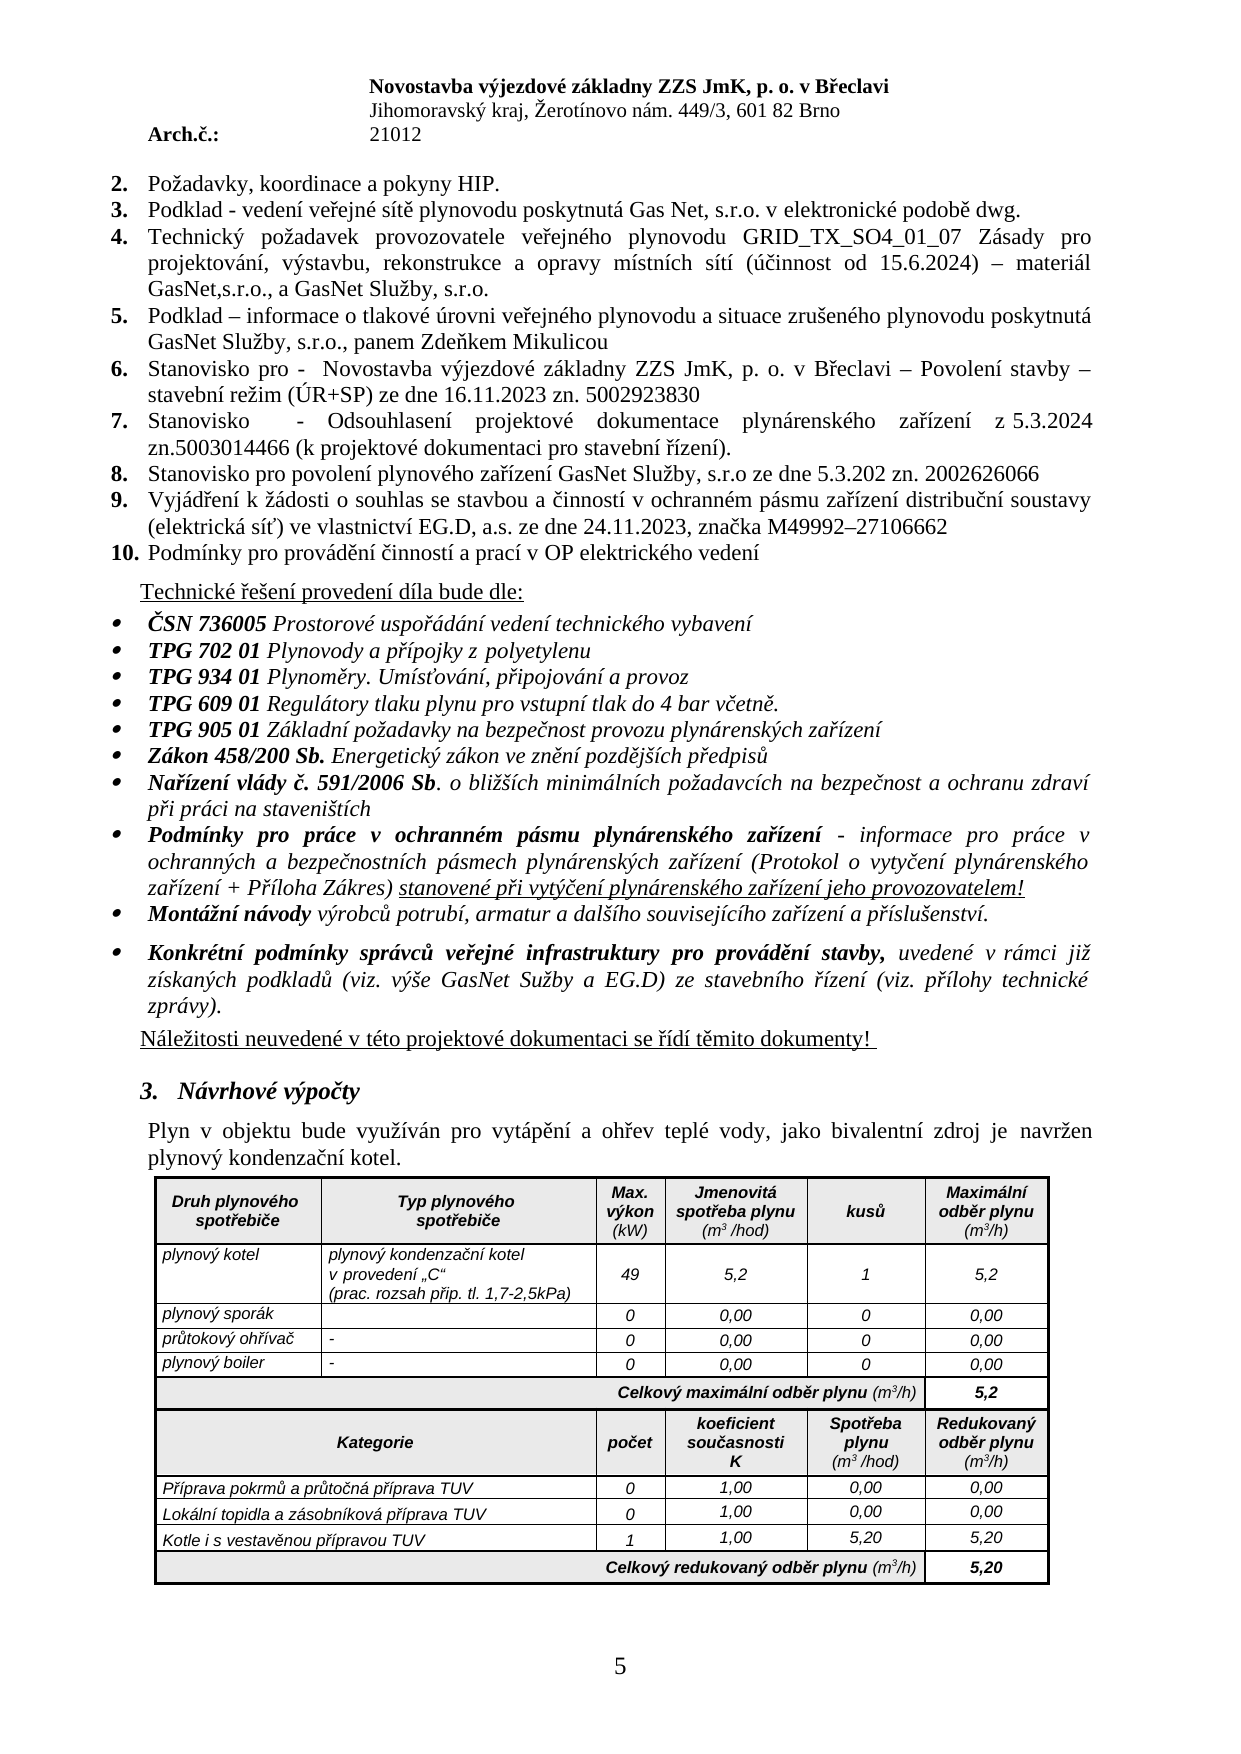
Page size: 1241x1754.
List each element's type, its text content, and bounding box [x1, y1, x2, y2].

table_cell 0 [808, 1353, 925, 1376]
table_cell 5,2 [666, 1245, 807, 1303]
table_cell 0,00 [808, 1499, 925, 1524]
list Stanovisko pro - Novostavba výjezdové základny ZZS JmK, p. o. v Břeclavi – Povolení stavby – stavební režim (ÚR+SP) ze dne 16.11.2023 zn. 5002923830 [111, 354, 1092, 407]
table_cell 0,00 [808, 1477, 925, 1498]
table_cell 1 [597, 1525, 665, 1550]
table_cell 49 [597, 1245, 665, 1303]
table_cell průtokový ohřívač [157, 1329, 321, 1352]
table_cell - [322, 1353, 596, 1376]
table_header Typ plynového spotřebiče [322, 1179, 596, 1243]
table_cell 0,00 [666, 1353, 807, 1376]
list Konkrétní podmínky správců veřejné infrastruktury pro provádění stavby, uvedené v rámci již získaných podkladů (viz. výše GasNet Sužby a EG.D) ze stavebního řízení (viz. přílohy technické zprávy). [111, 939, 1092, 1018]
table_cell 1 [808, 1245, 925, 1303]
list Podklad - vedení veřejné sítě plynovodu poskytnutá Gas Net, s.r.o. v elektronické podobě dwg. [111, 196, 1092, 223]
table_header Max. výkon (kW) [597, 1179, 665, 1243]
table_cell Kategorie [157, 1411, 596, 1474]
table_cell 0,00 [926, 1353, 1047, 1376]
table_cell 1,00 [666, 1499, 807, 1524]
list Nařízení vlády č. 591/2006 Sb. o bližších minimálních požadavcích na bezpečnost a ochranu zdraví při práci na staveništích [111, 769, 1092, 821]
subtitle Návrhové výpočty [140, 1076, 1092, 1105]
table_cell 1,00 [666, 1477, 807, 1498]
table_cell 0 [597, 1499, 665, 1524]
list TPG 702 01 Plynovody a přípojky z polyetylenu [111, 637, 1092, 663]
table_cell 0 [597, 1353, 665, 1376]
table_cell Lokální topidla a zásobníková příprava TUV [157, 1499, 596, 1524]
list ČSN 736005 Prostorové uspořádání vedení technického vybavení [111, 611, 1092, 637]
table_cell 5,2 [926, 1378, 1047, 1408]
table_cell 0,00 [926, 1499, 1047, 1524]
table_cell 0 [597, 1304, 665, 1327]
table_cell koeficient současnosti K [666, 1411, 807, 1474]
table_cell 5,20 [926, 1552, 1047, 1582]
table_cell Redukovaný odběr plynu (m3/h) [926, 1411, 1047, 1474]
list TPG 905 01 Základní požadavky na bezpečnost provozu plynárenských zařízení [111, 716, 1092, 742]
table_cell - [322, 1329, 596, 1352]
text Plyn v objektu bude využíván pro vytápění a ohřev teplé vody, jako bivalentní zdroj je navržen plynový kondenzační kotel. [148, 1117, 1092, 1170]
table_cell 0 [597, 1477, 665, 1498]
table_cell 5,20 [926, 1525, 1047, 1550]
list Stanovisko - Odsouhlasení projektové dokumentace plynárenského zařízení z 5.3.2024 zn.5003014466 (k projektové dokumentaci pro stavební řízení). [111, 407, 1092, 460]
table_cell 5,2 [926, 1245, 1047, 1303]
table_header Maximální odběr plynu (m3/h) [926, 1179, 1047, 1243]
table_cell počet [597, 1411, 665, 1474]
list Vyjádření k žádosti o souhlas se stavbou a činností v ochranném pásmu zařízení distribuční soustavy (elektrická síť) ve vlastnictví EG.D, a.s. ze dne 24.11.2023, značka M49992–27106662 [111, 486, 1092, 539]
table_cell 0 [808, 1304, 925, 1327]
list Požadavky, koordinace a pokyny HIP. [111, 170, 1092, 196]
table_header Druh plynového spotřebiče [157, 1179, 321, 1243]
list Stanovisko pro povolení plynového zařízení GasNet Služby, s.r.o ze dne 5.3.202 zn. 2002626066 [111, 460, 1092, 486]
table_header kusů [808, 1179, 925, 1243]
table_cell 0,00 [666, 1329, 807, 1352]
table_header Jmenovitá spotřeba plynu (m3 /hod) [666, 1179, 807, 1243]
table_cell plynový boiler [157, 1353, 321, 1376]
table_cell Celkový maximální odběr plynu (m3/h) [157, 1378, 924, 1408]
table_cell 0,00 [926, 1329, 1047, 1352]
list Zákon 458/200 Sb. Energetický zákon ve znění pozdějších předpisů [111, 742, 1092, 769]
list Podmínky pro práce v ochranném pásmu plynárenského zařízení - informace pro práce v ochranných a bezpečnostních pásmech plynárenských zařízení (Protokol o vytyčení plynárenského zařízení + Příloha Zákres) stanovené při vytýčení plynárenského zařízení jeho provozovatelem! [111, 821, 1092, 900]
table_cell plynový sporák [157, 1304, 321, 1327]
table_cell 0,00 [926, 1304, 1047, 1327]
table_cell [322, 1304, 596, 1327]
table_cell 0,00 [666, 1304, 807, 1327]
list Podmínky pro provádění činností a prací v OP elektrického vedení [111, 539, 1092, 565]
table_cell Celkový redukovaný odběr plynu (m3/h) [157, 1552, 924, 1582]
text Technické řešení provedení díla bude dle: [118, 578, 1092, 604]
table_cell 1,00 [666, 1525, 807, 1550]
table_cell 0,00 [926, 1477, 1047, 1498]
table_cell plynový kondenzační kotel v provedení „C“ (prac. rozsah přip. tl. 1,7-2,5kPa) [322, 1245, 596, 1303]
table_cell Kotle i s vestavěnou přípravou TUV [157, 1525, 596, 1550]
list TPG 934 01 Plynoměry. Umísťování, připojování a provoz [111, 663, 1092, 689]
table_cell plynový kotel [157, 1245, 321, 1303]
list TPG 609 01 Regulátory tlaku plynu pro vstupní tlak do 4 bar včetně. [111, 689, 1092, 716]
table_cell 5,20 [808, 1525, 925, 1550]
table_cell Příprava pokrmů a průtočná příprava TUV [157, 1477, 596, 1498]
table_cell Spotřeba plynu (m3 /hod) [808, 1411, 925, 1474]
table_cell 0 [808, 1329, 925, 1352]
table_cell 0 [597, 1329, 665, 1352]
list Technický požadavek provozovatele veřejného plynovodu GRID_TX_SO4_01_07 Zásady pro projektování, výstavbu, rekonstrukce a opravy místních sítí (účinnost od 15.6.2024) – materiál GasNet,s.r.o., a GasNet Služby, s.r.o. [111, 223, 1092, 302]
text Náležitosti neuvedené v této projektové dokumentaci se řídí těmito dokumenty! [140, 1024, 1092, 1051]
list Podklad – informace o tlakové úrovni veřejného plynovodu a situace zrušeného plynovodu poskytnutá GasNet Služby, s.r.o., panem Zdeňkem Mikulicou [111, 302, 1092, 354]
list Montážní návody výrobců potrubí, armatur a dalšího souvisejícího zařízení a příslušenství. [111, 900, 1092, 927]
